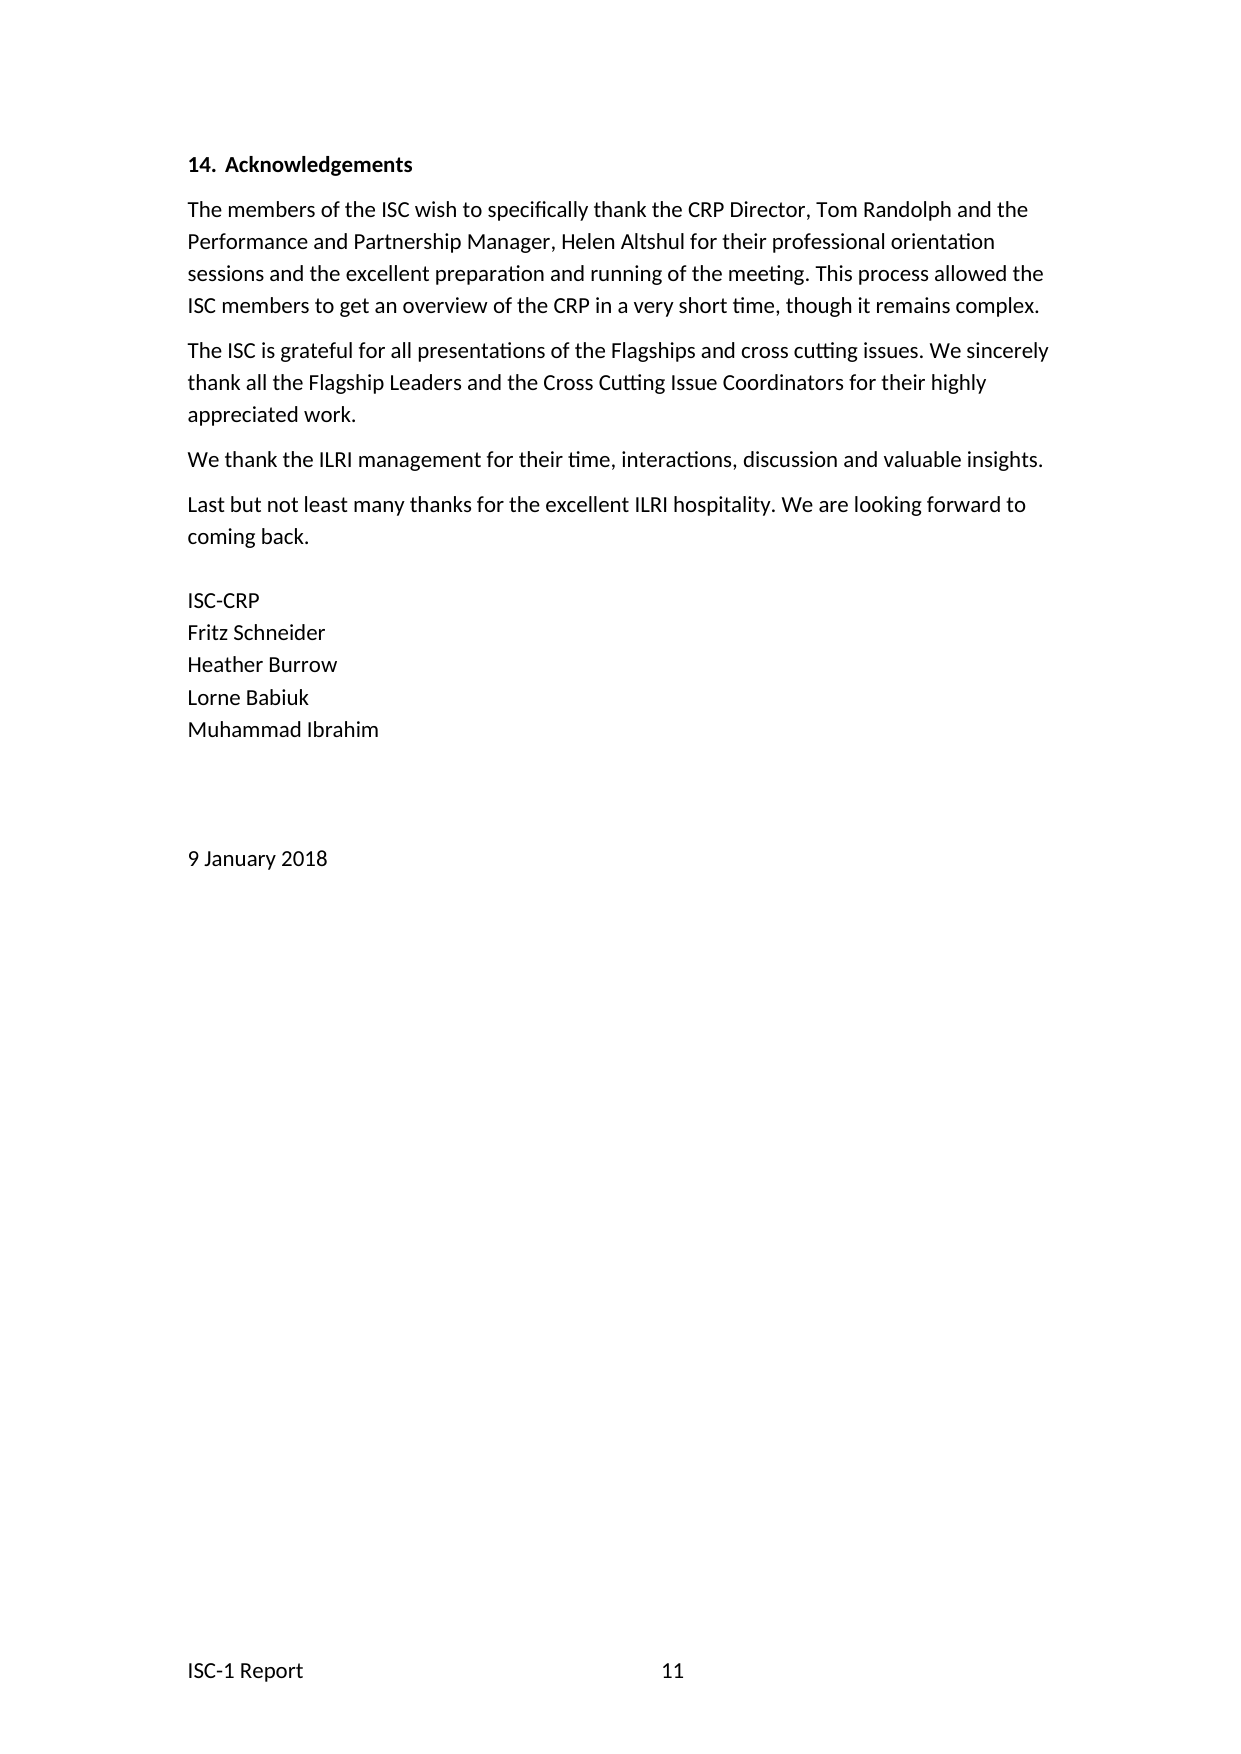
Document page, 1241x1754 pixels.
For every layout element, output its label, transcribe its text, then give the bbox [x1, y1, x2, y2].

text Last but not least many thanks for the excellent ILRI hospitality. We are looking forward to coming back. [187, 490, 1053, 550]
text Fritz Schneider [187, 618, 1053, 646]
text Lorne Babiuk [187, 683, 1053, 711]
text We thank the ILRI management for their time, interactions, discussion and valuable insights. [187, 445, 1053, 473]
list Acknowledgements [187, 150, 1053, 178]
text The members of the ISC wish to specifically thank the CRP Director, Tom Randolph and the Performance and Partnership Manager, Helen Altshul for their professional orientation sessions and the excellent preparation and running of the meeting. This process allowed the ISC members to get an overview of the CRP in a very short time, though it remains complex. [187, 195, 1053, 319]
text The ISC is grateful for all presentations of the Flagships and cross cutting issues. We sincerely thank all the Flagship Leaders and the Cross Cutting Issue Coordinators for their highly appreciated work. [187, 336, 1053, 428]
text Heather Burrow [187, 651, 1053, 679]
text 9 January 2018 [187, 844, 1053, 872]
text Muhammad Ibrahim [187, 715, 1053, 743]
text ISC-CRP [187, 586, 1053, 614]
